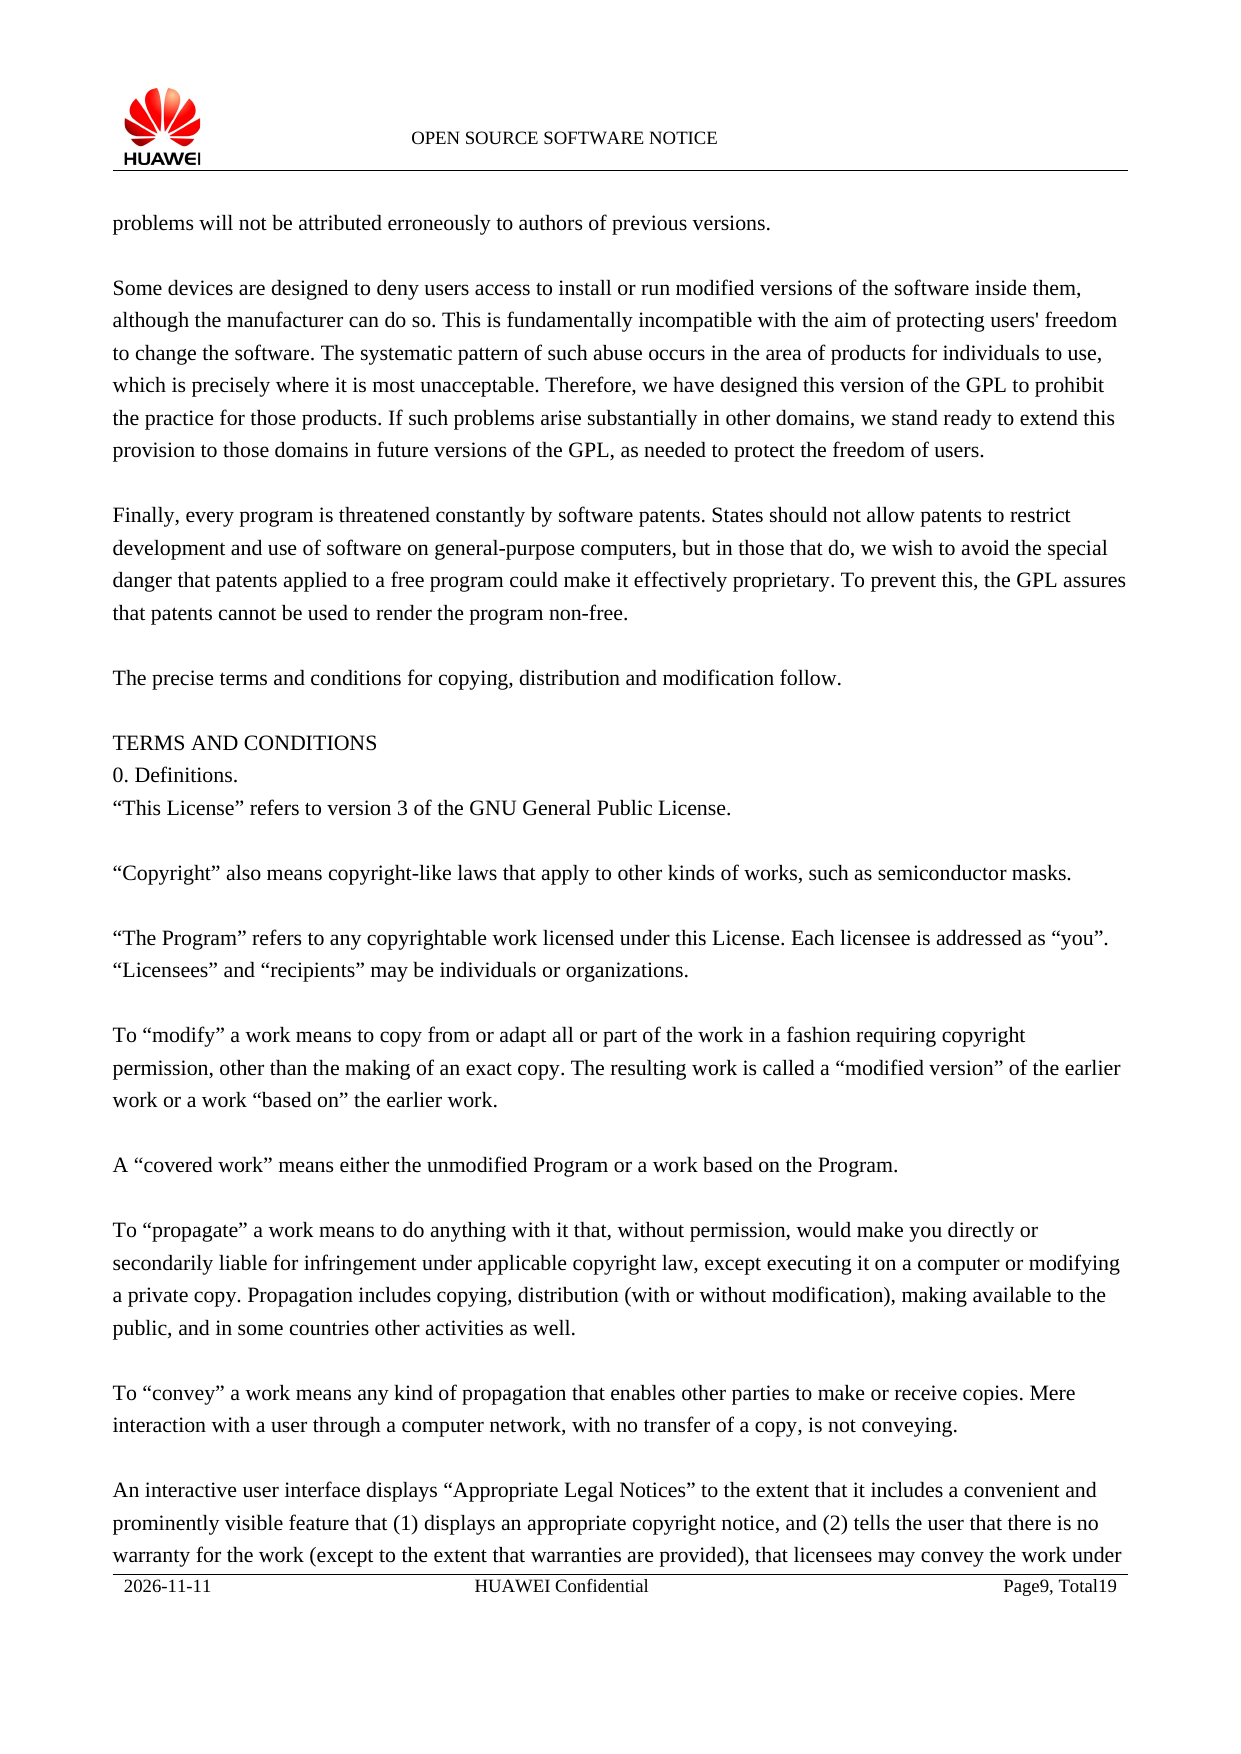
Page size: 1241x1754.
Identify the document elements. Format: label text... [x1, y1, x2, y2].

picture [124, 88, 201, 165]
